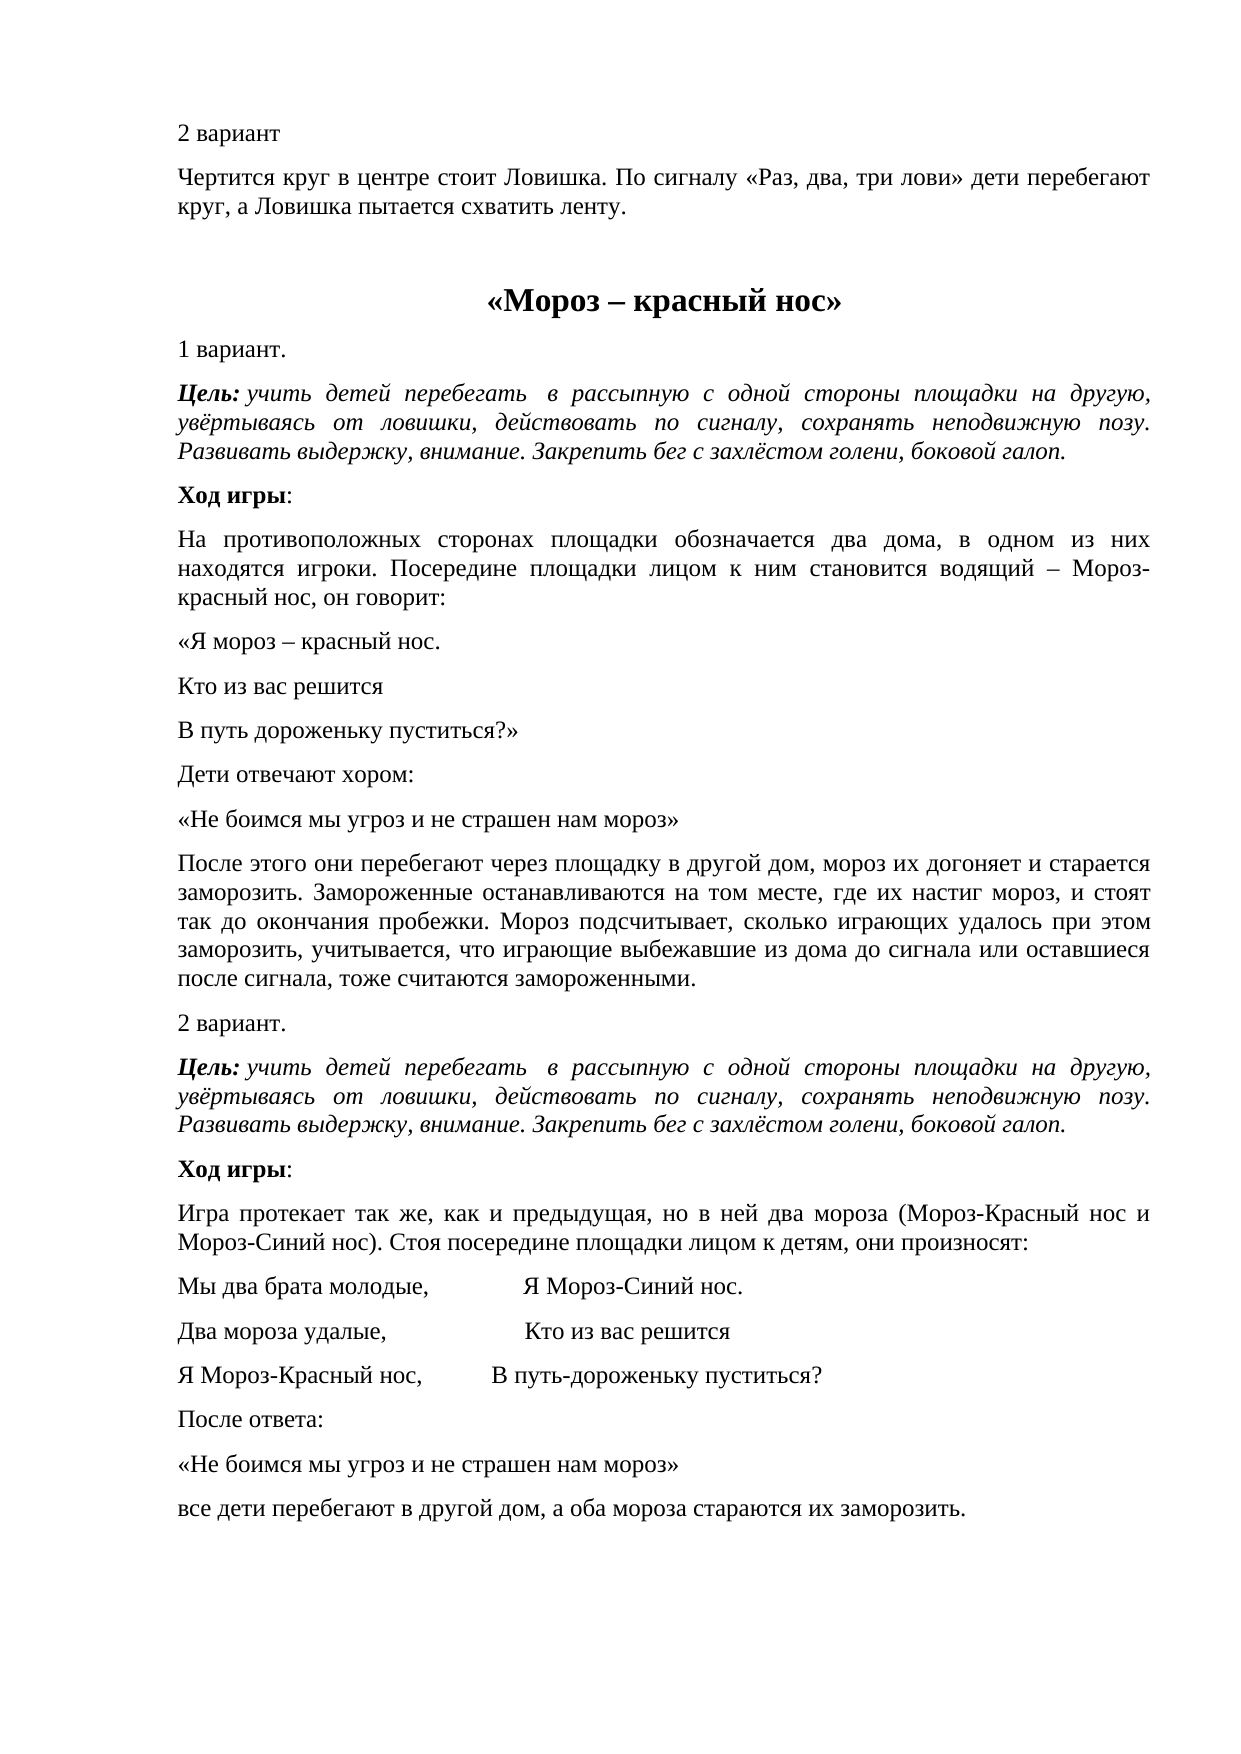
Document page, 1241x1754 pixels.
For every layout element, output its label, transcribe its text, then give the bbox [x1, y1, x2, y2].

text «Не боимся мы угроз и не страшен нам мороз» [177, 804, 1152, 833]
text Ход игры: [177, 480, 1152, 509]
text После ответа: [177, 1404, 1152, 1433]
text «Не боимся мы угроз и не страшен нам мороз» [177, 1449, 1152, 1478]
text «Мороз – красный нос» [177, 280, 1152, 318]
text Цель: учить детей перебегать в рассыпную с одной стороны площадки на другую, увёртываясь от ловишки, действовать по сигналу, сохранять неподвижную позу. Развивать выдержку, внимание. Закрепить бег с захлёстом голени, боковой галоп. [177, 378, 1152, 464]
text 2 вариант [177, 118, 1152, 147]
text Цель: учить детей перебегать в рассыпную с одной стороны площадки на другую, увёртываясь от ловишки, действовать по сигналу, сохранять неподвижную позу. Развивать выдержку, внимание. Закрепить бег с захлёстом голени, боковой галоп. [177, 1052, 1152, 1138]
text 1 вариант. [177, 334, 1152, 363]
text все дети перебегают в другой дом, а оба мороза стараются их заморозить. [177, 1493, 1152, 1522]
text Игра протекает так же, как и предыдущая, но в ней два мороза (Мороз-Красный нос и Мороз-Синий нос). Стоя посередине площадки лицом к детям, они произносят: [177, 1198, 1152, 1256]
text На противоположных сторонах площадки обозначается два дома, в одном из них находятся игроки. Посередине площадки лицом к ним становится водящий – Мороз- красный нос, он говорит: [177, 524, 1152, 611]
text Кто из вас решится [177, 671, 1152, 699]
text Мы два брата молодые, Я Мороз-Синий нос. [177, 1271, 1152, 1300]
text Чертится круг в центре стоит Ловишка. По сигналу «Раз, два, три лови» дети перебегают круг, а Ловишка пытается схватить ленту. [177, 162, 1152, 220]
text Дети отвечают хором: [177, 759, 1152, 788]
text Два мороза удалые, Кто из вас решится [177, 1316, 1152, 1344]
text Ход игры: [177, 1154, 1152, 1183]
text В путь дороженьку пуститься?» [177, 715, 1152, 744]
text «Я мороз – красный нос. [177, 626, 1152, 655]
text После этого они перебегают через площадку в другой дом, мороз их догоняет и старается заморозить. Замороженные останавливаются на том месте, где их настиг мороз, и стоят так до окончания пробежки. Мороз подсчитывает, сколько играющих удалось при этом заморозить, учитывается, что играющие выбежавшие из дома до сигнала или оставшиеся после сигнала, тоже считаются замороженными. [177, 848, 1152, 992]
text Я Мороз-Красный нос, В путь-дороженьку пуститься? [177, 1360, 1152, 1389]
text 2 вариант. [177, 1008, 1152, 1036]
